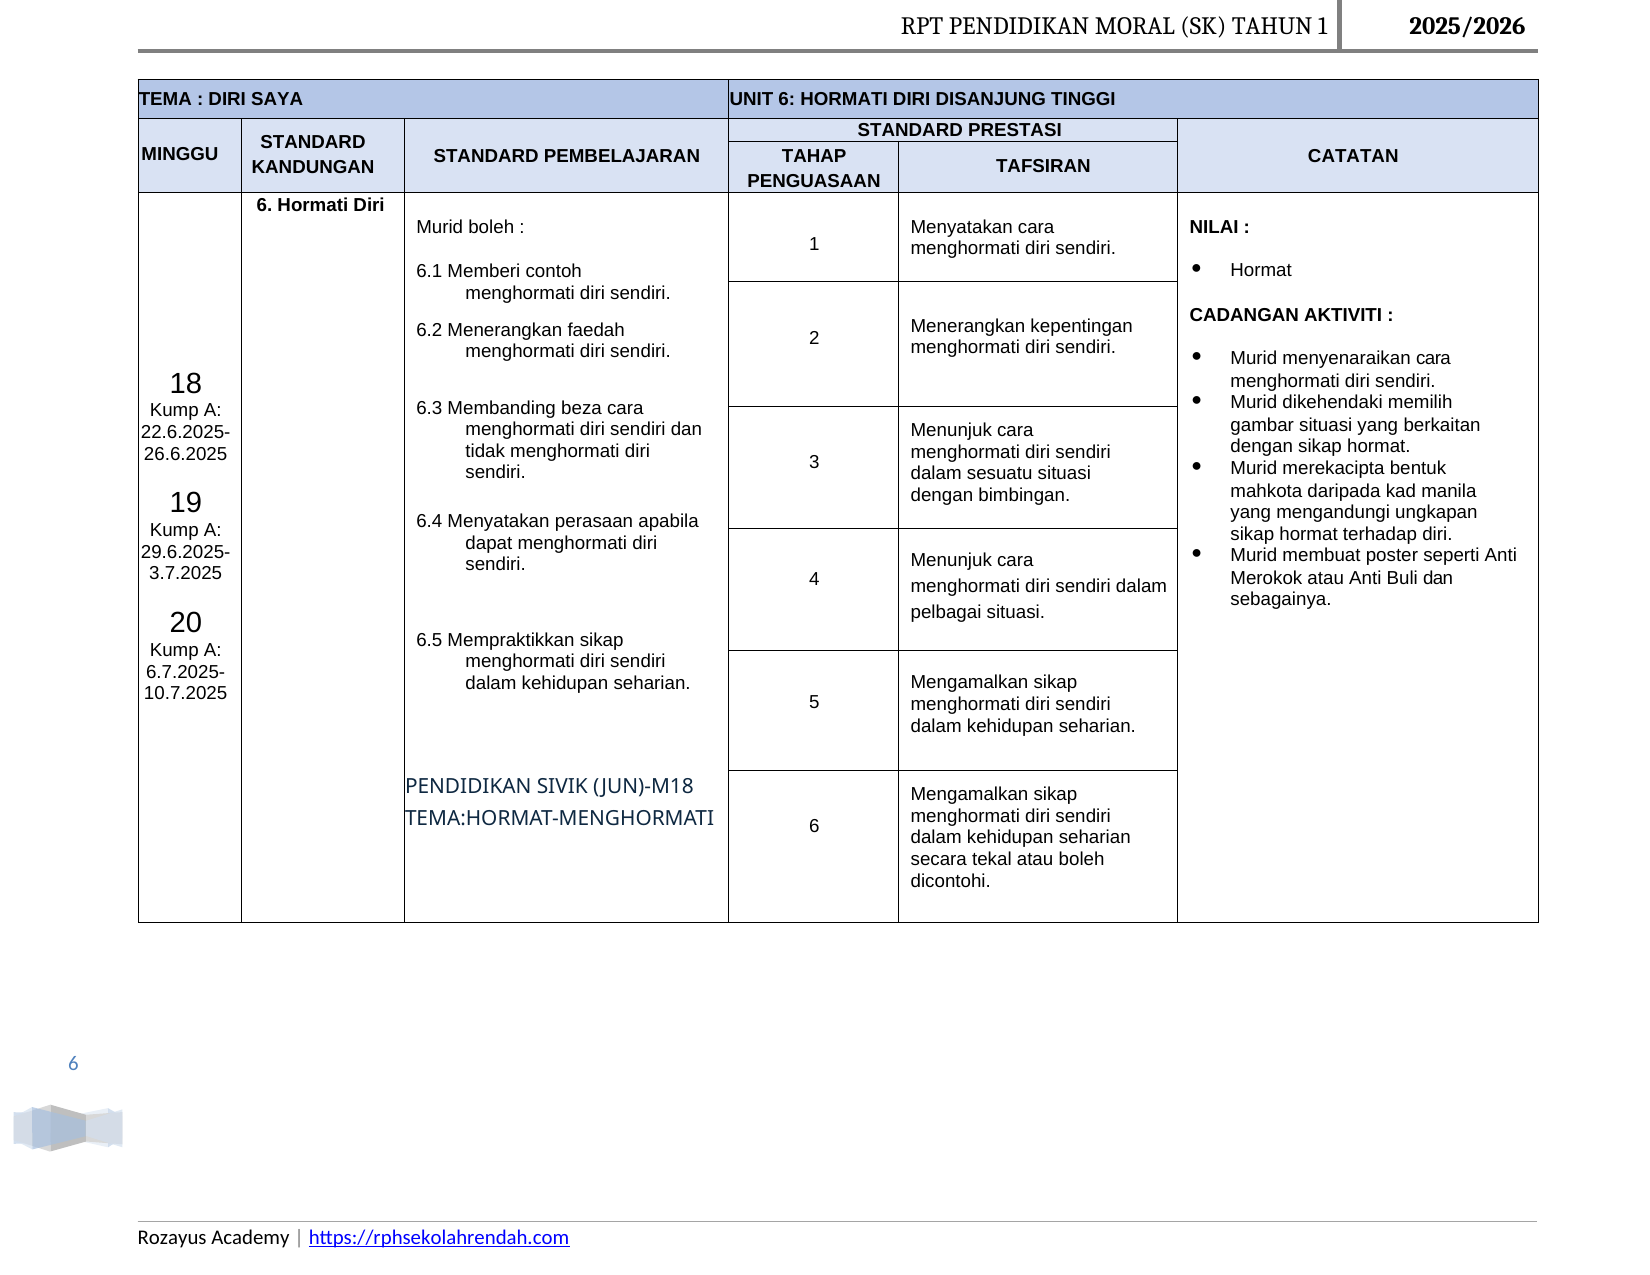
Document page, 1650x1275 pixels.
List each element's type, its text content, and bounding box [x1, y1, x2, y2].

table_cell 6.5 Mempraktikkan sikap menghormati diri sendiri dalam kehidupan seharian. [405, 628, 728, 770]
table_header UNIT 6: HORMATI DIRI DISANJUNG TINGGI [729, 80, 1538, 118]
table_cell 6 [729, 771, 898, 922]
table_cell NILAI : Hormat CADANGAN AKTIVITI : Murid menyenaraikan cara menghormati diri sendiri. Murid dikehendaki memilih gambar situasi yang berkaitan dengan sikap hormat. Murid merekacipta bentuk mahkota daripada kad manila yang mengandungi ungkapan sikap hormat terhadap diri. Murid membuat poster seperti Anti Merokok atau Anti Buli dan sebagainya. [1178, 193, 1538, 922]
table_cell Menerangkan kepentingan menghormati diri sendiri. [899, 303, 1177, 383]
table_cell STANDARD PRESTASI [729, 119, 1177, 141]
table_cell 3 [729, 407, 898, 505]
table_cell [729, 282, 898, 303]
table_cell 6.3 Membanding beza cara menghormati diri sendiri dan tidak menghormati diri sendiri. [405, 383, 728, 505]
table_cell Menunjuk cara menghormati diri sendiri dalam pelbagai situasi. [899, 529, 1177, 628]
table_header TEMA : DIRI SAYA [139, 80, 728, 118]
table_cell STANDARD KANDUNGAN [242, 119, 404, 192]
table_cell STANDARD PEMBELAJARAN [405, 119, 728, 192]
table_cell TAFSIRAN [899, 142, 1177, 192]
table_cell MINGGU [139, 119, 241, 192]
table_cell [729, 505, 898, 528]
table_cell 5 [729, 651, 898, 770]
table_cell [899, 383, 1177, 406]
table_cell 6. Hormati Diri [242, 193, 404, 922]
table_cell 2 [729, 303, 898, 383]
table_cell Mengamalkan sikap menghormati diri sendiri dalam kehidupan seharian. [899, 651, 1177, 770]
table_cell Mengamalkan sikap menghormati diri sendiri dalam kehidupan seharian secara tekal atau boleh dicontohi. [899, 771, 1177, 922]
table_cell 4 [729, 529, 898, 628]
table_cell 1 [729, 193, 898, 281]
table_cell Murid boleh : 6.1 Memberi contoh menghormati diri sendiri. [405, 193, 728, 303]
table_cell TAHAP PENGUASAAN [729, 142, 898, 192]
table_cell PENDIDIKAN SIVIK (JUN)-M18 TEMA:HORMAT-MENGHORMATI [405, 770, 728, 922]
table_cell [899, 505, 1177, 528]
table_cell Menunjuk cara menghormati diri sendiri dalam sesuatu situasi dengan bimbingan. [899, 407, 1177, 505]
table_cell 6.2 Menerangkan faedah menghormati diri sendiri. [405, 303, 728, 383]
table_cell [729, 628, 898, 650]
table_cell Menyatakan cara menghormati diri sendiri. [899, 193, 1177, 281]
table_cell 6.4 Menyatakan perasaan apabila dapat menghormati diri sendiri. [405, 505, 728, 628]
table_cell [899, 628, 1177, 650]
table_cell 18 Kump A: 22.6.2025-26.6.2025 19 Kump A: 29.6.2025-3.7.2025 20 Kump A: 6.7.2025-10.7.2025 [139, 193, 241, 922]
table_cell [899, 282, 1177, 303]
table_cell [729, 383, 898, 406]
table_cell CATATAN [1178, 119, 1538, 192]
